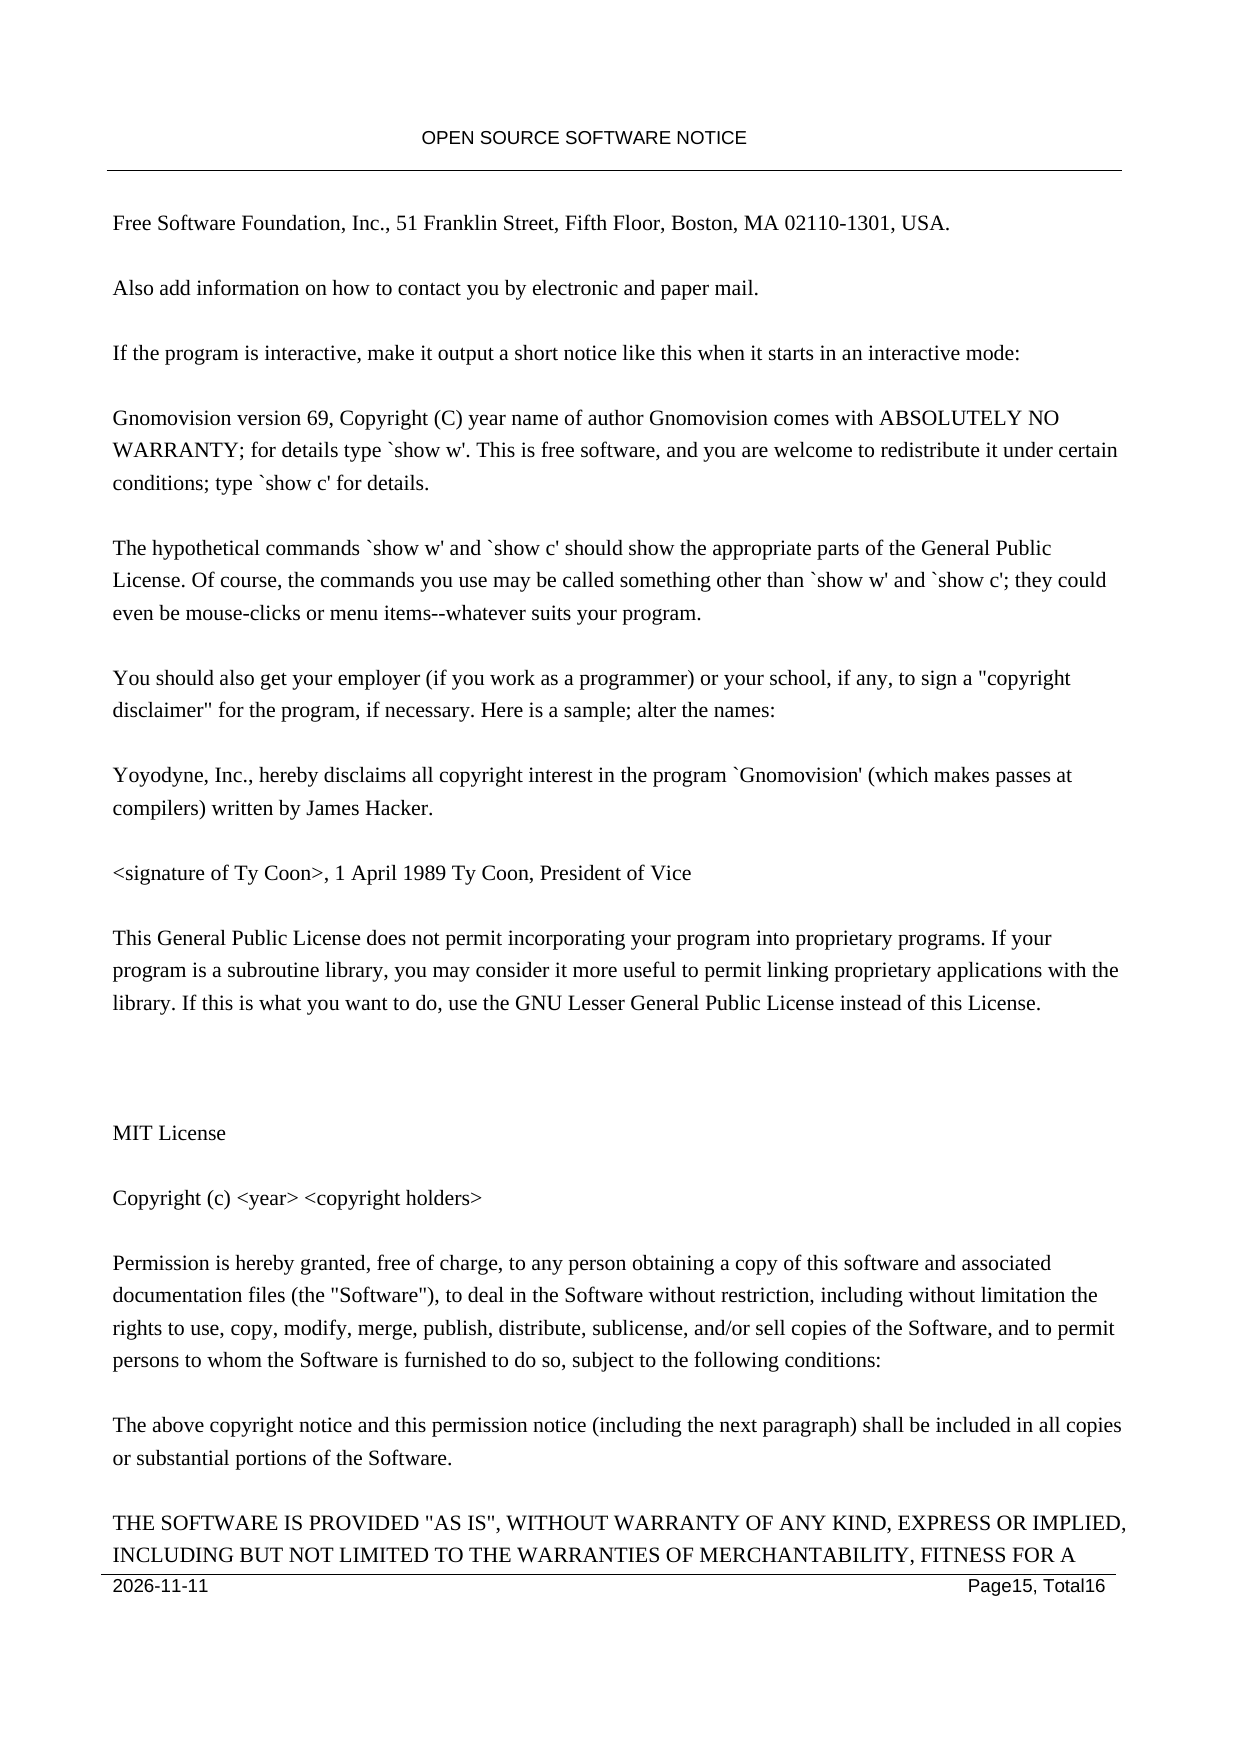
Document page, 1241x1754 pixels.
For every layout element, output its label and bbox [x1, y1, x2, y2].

text [112, 206, 1128, 1571]
